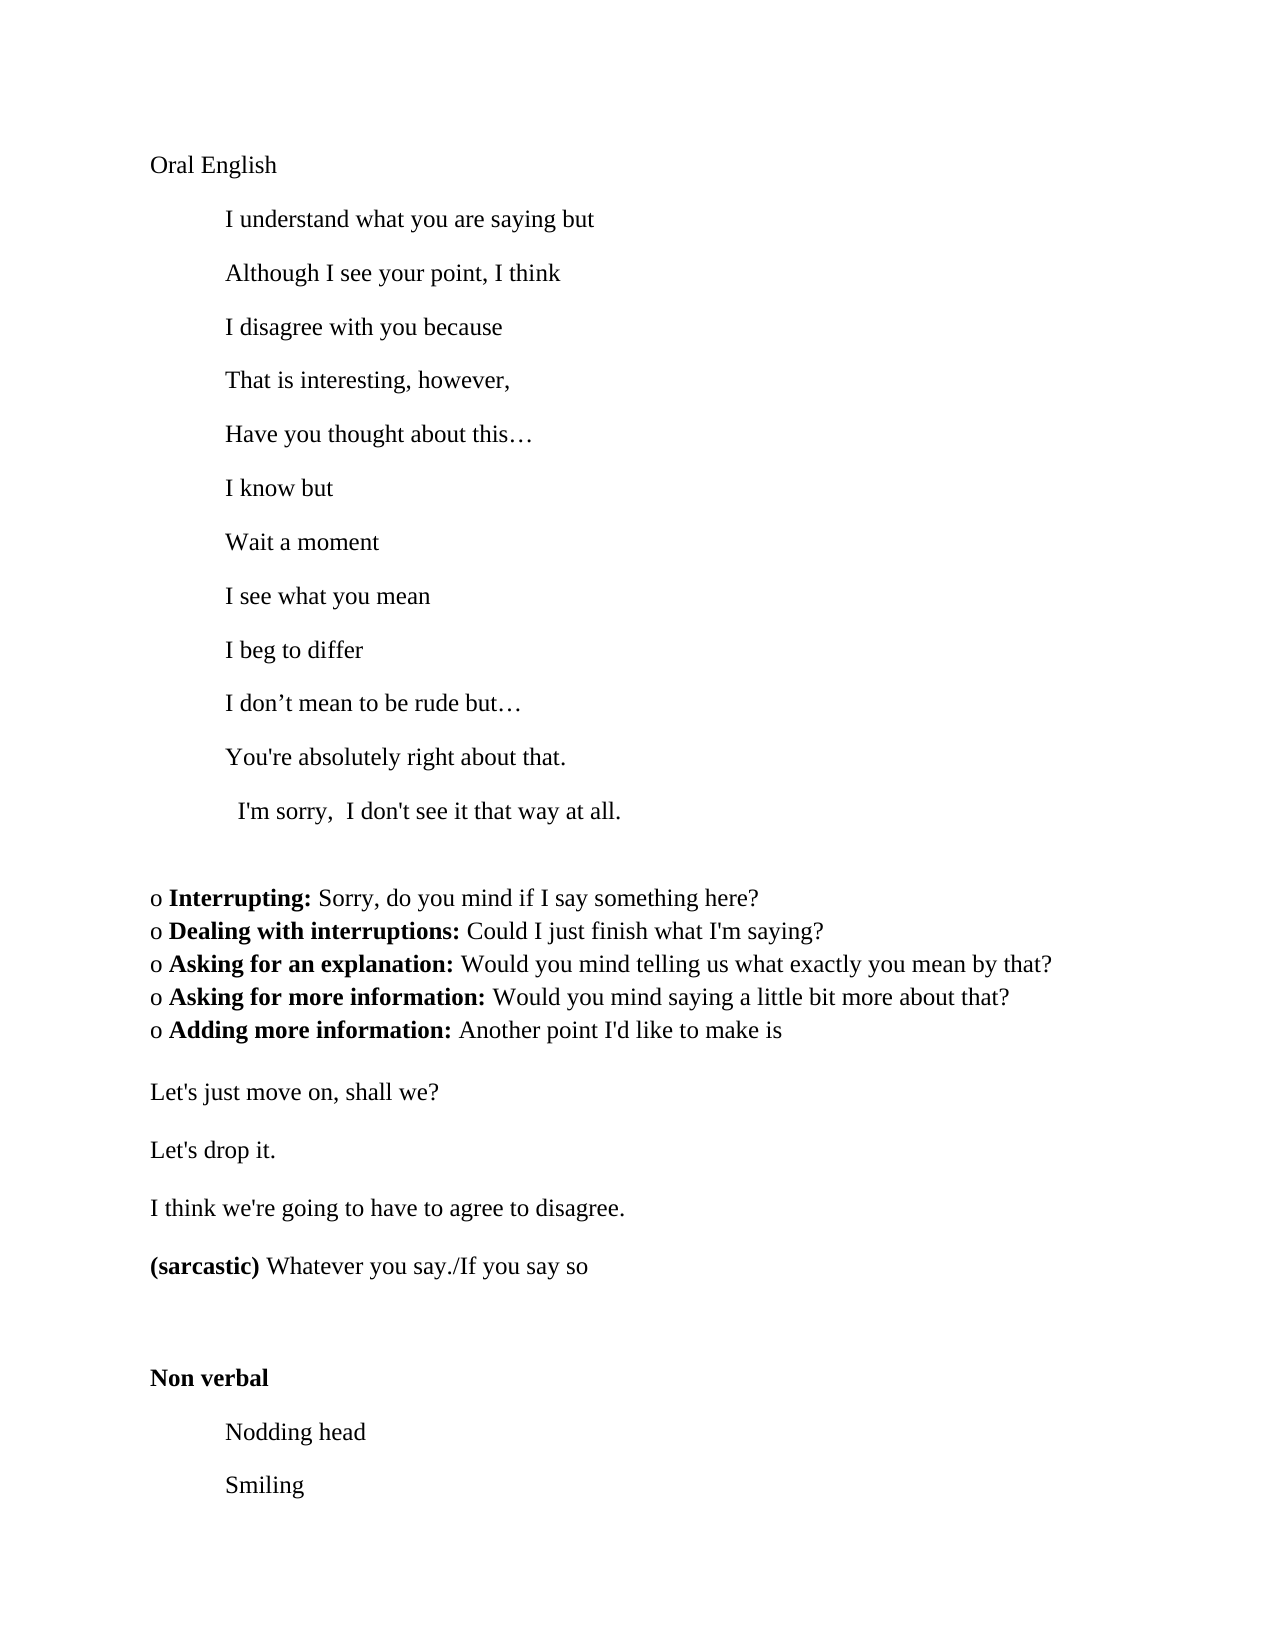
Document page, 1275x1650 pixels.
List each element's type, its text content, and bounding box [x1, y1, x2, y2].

text o Interrupting: Sorry, do you mind if I say something here? o Dealing with interruptions: Could I just finish what I'm saying? o Asking for an explanation: Would you mind telling us what exactly you mean by that? o Asking for more information: Would you mind saying a little bit more about that? o Adding more information: Another point I'd like to make is [150, 850, 1125, 1044]
text I disagree with you because [150, 312, 1125, 340]
text You're absolutely right about that. [150, 742, 1125, 771]
text Non verbal [150, 1363, 1125, 1392]
text Have you thought about this… [150, 419, 1125, 448]
text That is interesting, however, [150, 365, 1125, 394]
text Wait a moment [150, 527, 1125, 556]
text Let's just move on, shall we? [150, 1077, 1125, 1106]
text Nodding head [150, 1417, 1125, 1446]
text (sarcastic) Whatever you say./If you say so [150, 1251, 1125, 1280]
text I understand what you are saying but [150, 204, 1125, 233]
text Let's drop it. [150, 1135, 1125, 1164]
text Oral English [150, 150, 1125, 179]
text Smiling [150, 1471, 1125, 1499]
text I'm sorry, I don't see it that way at all. [150, 796, 1125, 825]
text Although I see your point, I think [150, 258, 1125, 286]
text I don’t mean to be rude but… [150, 688, 1125, 717]
text I beg to differ [150, 635, 1125, 663]
text I think we're going to have to agree to disagree. [150, 1193, 1125, 1222]
text I know but [150, 473, 1125, 502]
text I see what you mean [150, 581, 1125, 609]
